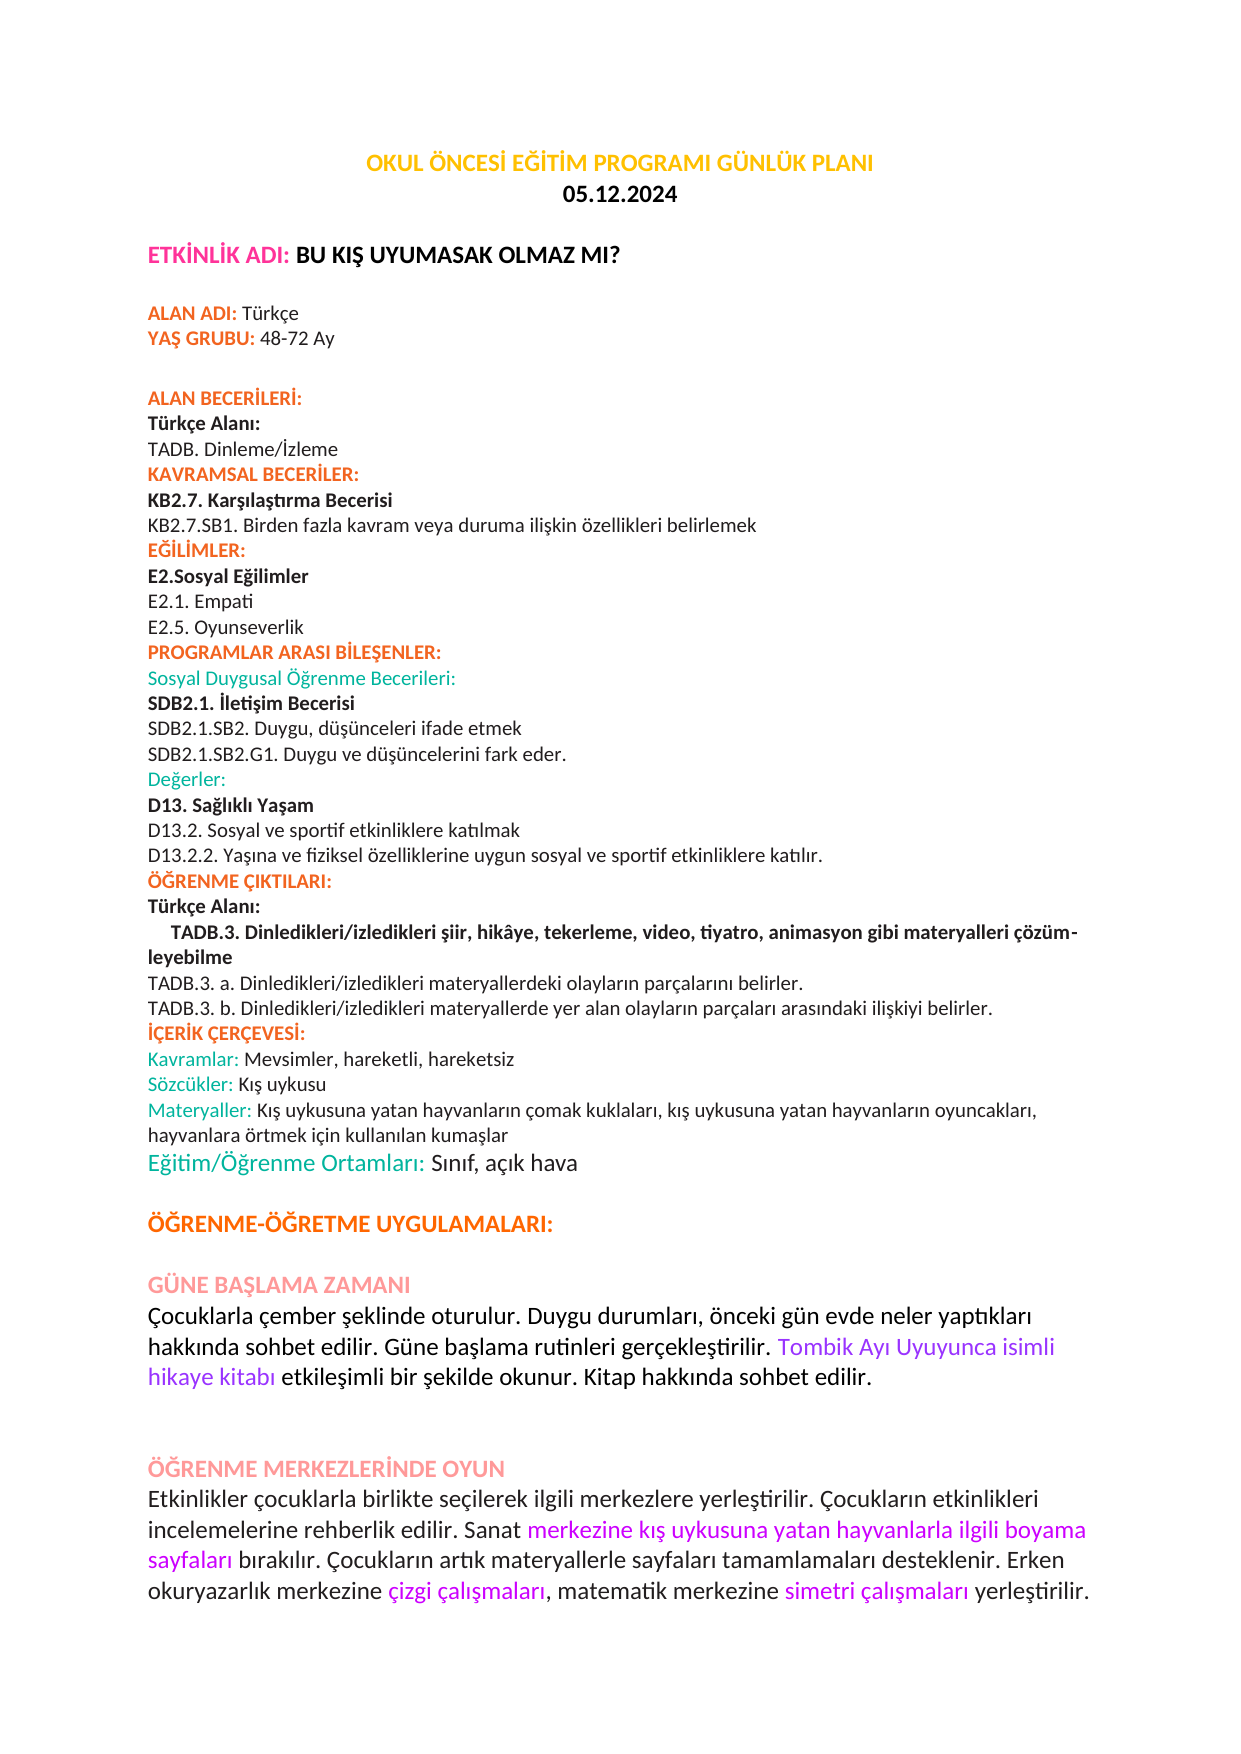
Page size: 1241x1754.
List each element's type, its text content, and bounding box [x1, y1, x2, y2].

text TADB.3. a. Dinledikleri/izledikleri materyallerdeki olayların parçalarını belirler. [148, 970, 1093, 995]
text ALAN ADI: Türkçe [148, 300, 1093, 326]
text Sosyal Duygusal Öğrenme Becerileri: [148, 665, 1093, 690]
text E2.1. Empati [148, 588, 1093, 614]
text D13.2.2. Yaşına ve fiziksel özelliklerine uygun sosyal ve sportif etkinliklere katılır. [148, 843, 1093, 868]
text E2.Sosyal Eğilimler [148, 563, 1093, 588]
text GÜNE BAŞLAMA ZAMANI [148, 1270, 1093, 1300]
text OKUL ÖNCESİ EĞİTİM PROGRAMI GÜNLÜK PLANI [148, 148, 1093, 178]
text Eğitim/Öğrenme Ortamları: Sınıf, açık hava [148, 1148, 1093, 1178]
text E2.5. Oyunseverlik [148, 614, 1093, 639]
text TADB.3. Dinledikleri/izledikleri şiir, hikâye, tekerleme, video, tiyatro, animasyon gibi materyalleri çözümleyebilme [148, 919, 1093, 970]
text ALAN BECERİLERİ: [148, 385, 1093, 411]
text SDB2.1.SB2.G1. Duygu ve düşüncelerini fark eder. [148, 741, 1093, 766]
text EĞİLİMLER: [148, 538, 1093, 563]
text KAVRAMSAL BECERİLER: [148, 461, 1093, 487]
text SDB2.1. İletişim Becerisi [148, 690, 1093, 716]
text Sözcükler: Kış uykusu [148, 1071, 1093, 1097]
text KB2.7.SB1. Birden fazla kavram veya duruma ilişkin özellikleri belirlemek [148, 512, 1093, 538]
text SDB2.1.SB2. Duygu, düşünceleri ifade etmek [148, 716, 1093, 741]
text KB2.7. Karşılaştırma Becerisi [148, 487, 1093, 512]
text PROGRAMLAR ARASI BİLEŞENLER: [148, 639, 1093, 665]
text YAŞ GRUBU: 48-72 Ay [148, 326, 1093, 351]
text Materyaller: Kış uykusuna yatan hayvanların çomak kuklaları, kış uykusuna yatan hayvanların oyuncakları, hayvanlara örtmek için kullanılan kumaşlar [148, 1097, 1093, 1148]
text ETKİNLİK ADI: BU KIŞ UYUMASAK OLMAZ MI? [148, 239, 1093, 270]
text İÇERİK ÇERÇEVESİ: [148, 1021, 1093, 1046]
text TADB.3. b. Dinledikleri/izledikleri materyallerde yer alan olayların parçaları arasındaki ilişkiyi belirler. [148, 995, 1093, 1021]
text ÖĞRENME ÇIKTILARI: [148, 868, 1093, 893]
text TADB. Dinleme/İzleme [148, 436, 1093, 461]
text D13.2. Sosyal ve sportif etkinliklere katılmak [148, 817, 1093, 843]
text Türkçe Alanı: [148, 411, 1093, 436]
text 05.12.2024 [148, 178, 1093, 209]
text Türkçe Alanı: [148, 893, 1093, 919]
text ÖĞRENME MERKEZLERİNDE OYUN [148, 1453, 1093, 1483]
text D13. Sağlıklı Yaşam [148, 792, 1093, 817]
text ÖĞRENME-ÖĞRETME UYGULAMALARI: [148, 1209, 1093, 1239]
text Etkinlikler çocuklarla birlikte seçilerek ilgili merkezlere yerleştirilir. Çocukların etkinlikleri incelemelerine rehberlik edilir. Sanat merkezine kış uykusuna yatan hayvanlarla ilgili boyama sayfaları bırakılır. Çocukların artık materyallerle sayfaları tamamlamaları desteklenir. Erken okuryazarlık merkezine çizgi çalışmaları, matematik merkezine simetri çalışmaları yerleştirilir. [148, 1483, 1093, 1605]
text Çocuklarla çember şeklinde oturulur. Duygu durumları, önceki gün evde neler yaptıkları hakkında sohbet edilir. Güne başlama rutinleri gerçekleştirilir. Tombik Ayı Uyuyunca isimli hikaye kitabı etkileşimli bir şekilde okunur. Kitap hakkında sohbet edilir. [148, 1300, 1093, 1392]
text Kavramlar: Mevsimler, hareketli, hareketsiz [148, 1046, 1093, 1071]
text Değerler: [148, 766, 1093, 792]
